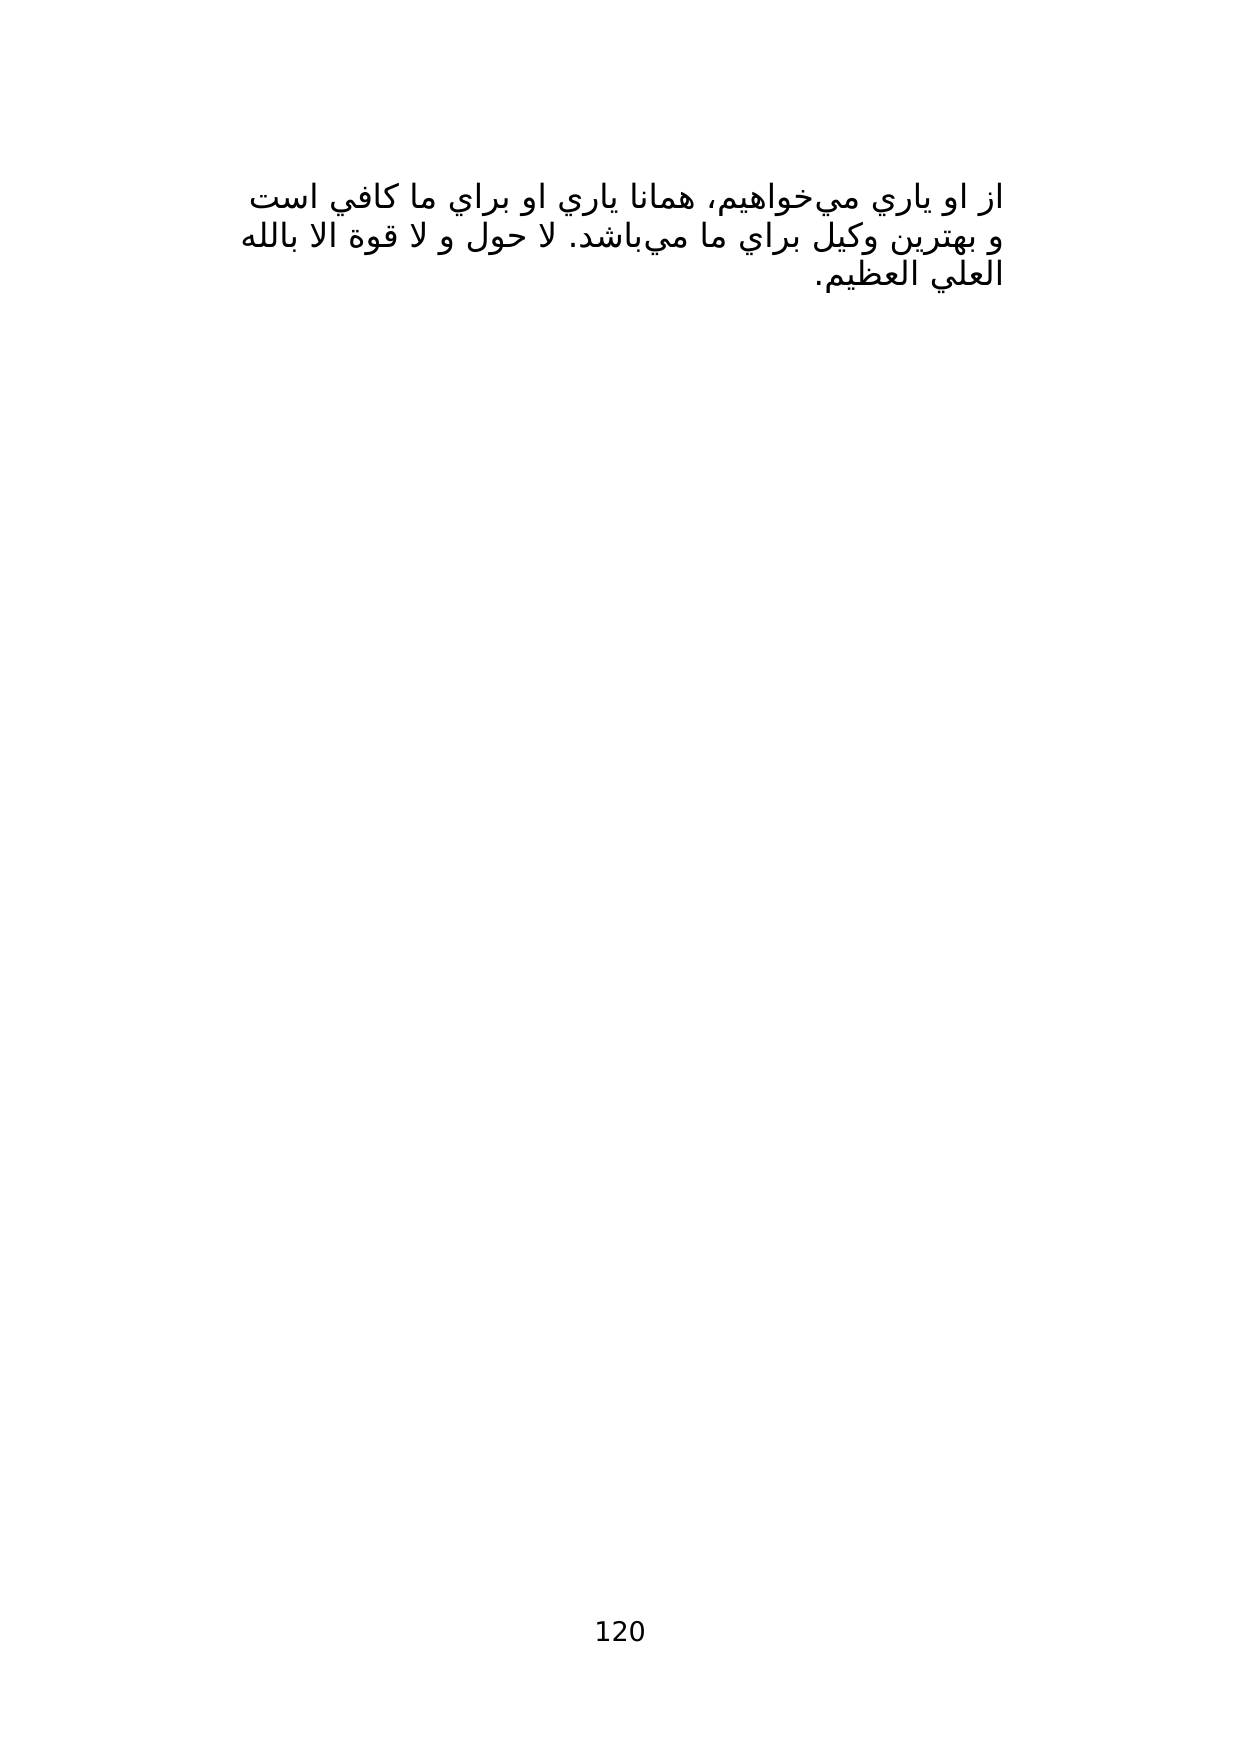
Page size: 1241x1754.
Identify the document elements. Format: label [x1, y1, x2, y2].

text [236, 177, 1004, 294]
